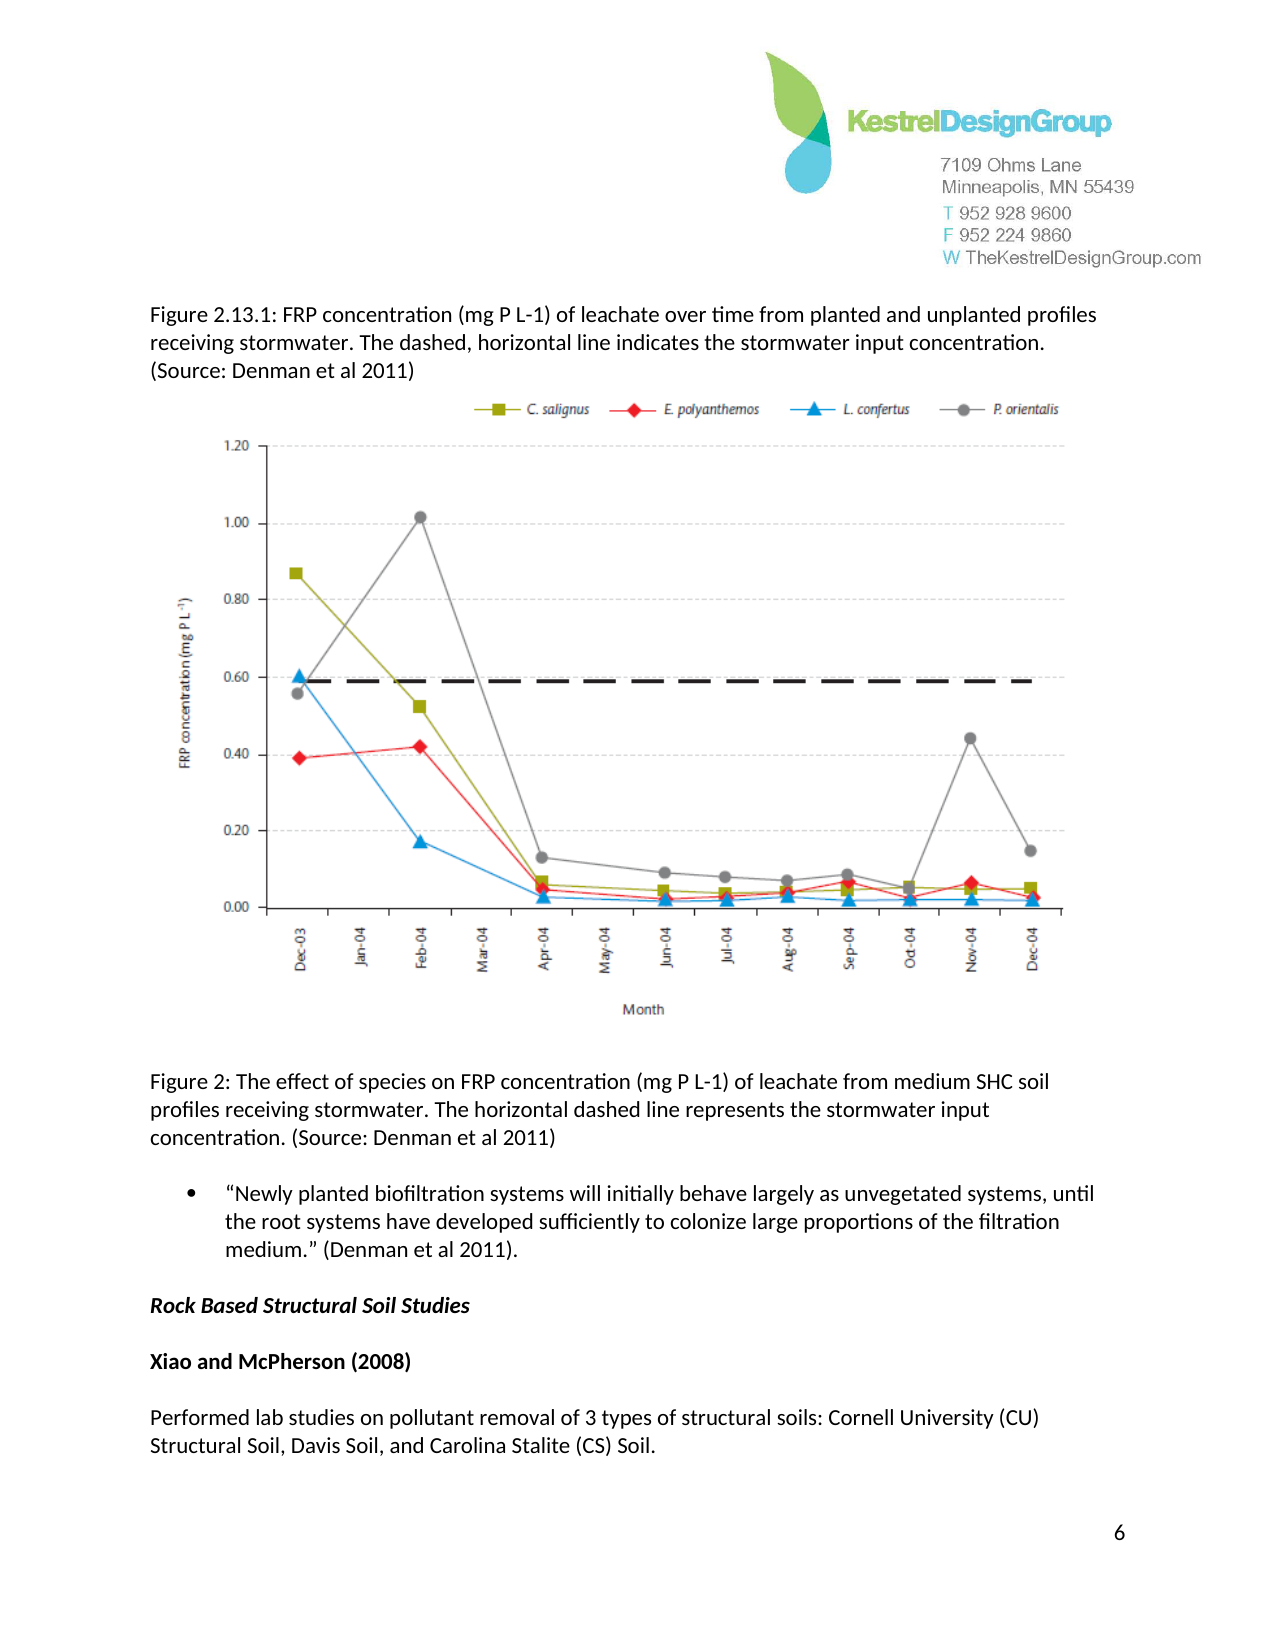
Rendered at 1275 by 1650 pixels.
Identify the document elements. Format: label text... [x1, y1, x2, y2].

picture [150, 384, 1118, 1039]
picture [757, 44, 1210, 274]
text Figure 2: The effect of species on FRP concentration (mg P L-1) of leachate from medium SHC soil profiles receiving stormwater. The horizontal dashed line represents the stormwater input concentration. (Source: Denman et al 2011) [150, 1067, 1125, 1151]
text Xiao and McPherson (2008) [150, 1347, 1125, 1375]
text Figure 2.13.1: FRP concentration (mg P L-1) of leachate over time from planted and unplanted profiles receiving stormwater. The dashed, horizontal line indicates the stormwater input concentration. (Source: Denman et al 2011) [150, 300, 1125, 384]
text Rock Based Structural Soil Studies [150, 1291, 1125, 1319]
list “Newly planted biofiltration systems will initially behave largely as unvegetated systems, until the root systems have developed sufficiently to colonize large proportions of the filtration medium.” (Denman et al 2011). [187, 1179, 1125, 1263]
text Performed lab studies on pollutant removal of 3 types of structural soils: Cornell University (CU) Structural Soil, Davis Soil, and Carolina Stalite (CS) Soil. [150, 1403, 1125, 1459]
